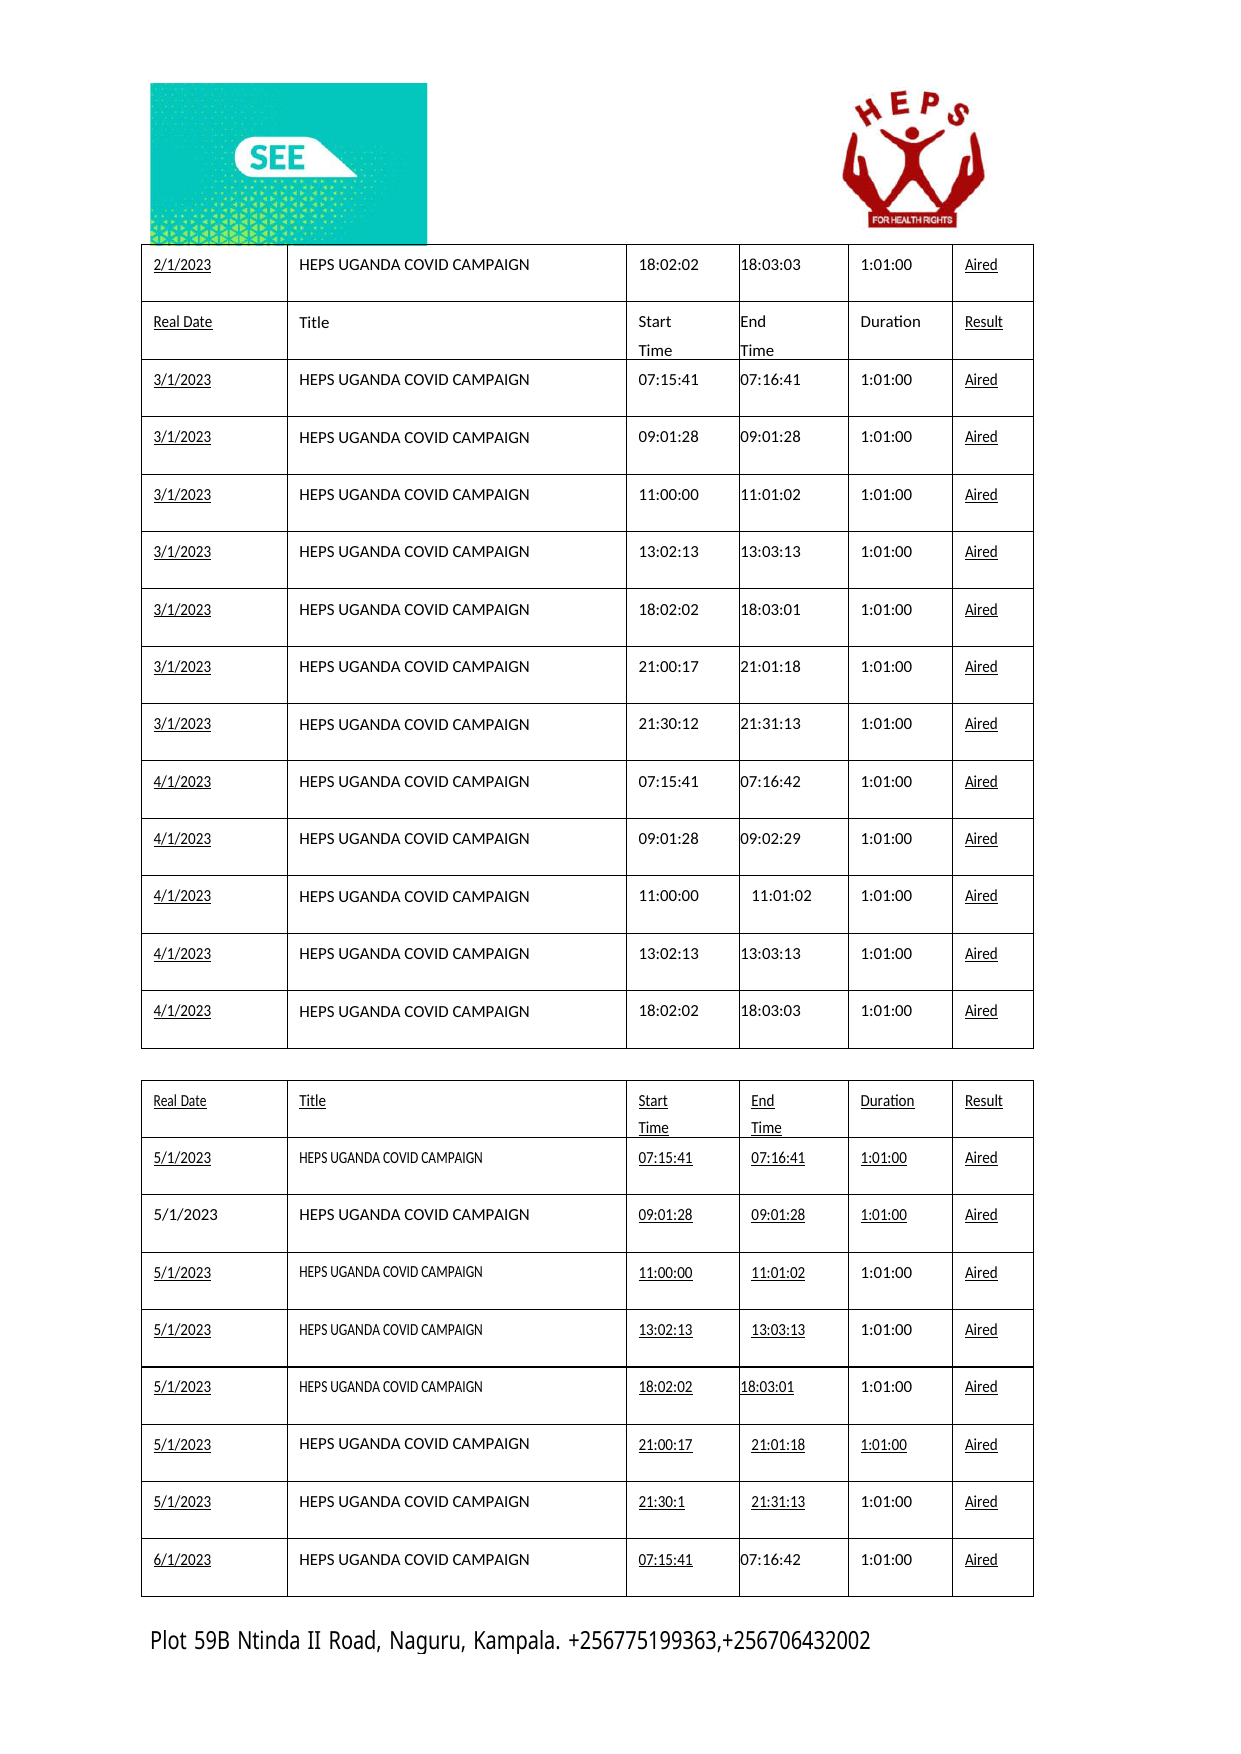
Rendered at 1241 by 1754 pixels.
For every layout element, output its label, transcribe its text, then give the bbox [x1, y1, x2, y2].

table_cell 11:00:00 [627, 1253, 739, 1309]
table_cell Title [288, 302, 626, 359]
table_cell Aired [953, 1138, 1033, 1194]
table_cell 1:01:00 [849, 1425, 952, 1481]
table_cell 18:02:02 [627, 245, 739, 301]
table_cell 21:00:17 [627, 647, 739, 703]
table_cell 09:01:28 [740, 417, 848, 473]
table_cell 1:01:00 [849, 245, 952, 301]
table_cell 07:15:41 [627, 761, 739, 818]
table_cell Aired [953, 1482, 1033, 1538]
picture [150, 83, 428, 244]
table_cell 11:01:02 [740, 876, 848, 933]
table_cell 18:02:02 [627, 991, 739, 1047]
table_cell 13:02:13 [627, 934, 739, 990]
table_cell Aired [953, 1253, 1033, 1309]
table_cell 18:03:03 [740, 991, 848, 1047]
table_cell Aired [953, 245, 1033, 301]
table_cell HEPS UGANDA COVID CAMPAIGN [288, 532, 626, 588]
table_cell 21:30:1 [627, 1482, 739, 1538]
table_cell 4/1/2023 [142, 819, 287, 875]
table_cell HEPS UGANDA COVID CAMPAIGN [288, 876, 626, 933]
table_cell 6/1/2023 [142, 1539, 287, 1596]
table_cell 11:00:00 [627, 475, 739, 531]
table_cell Aired [953, 1368, 1033, 1424]
table_cell 18:02:02 [627, 589, 739, 646]
table_header Result [953, 1081, 1033, 1137]
table_cell 1:01:00 [849, 1195, 952, 1252]
table_cell 1:01:00 [849, 589, 952, 646]
table_header End Time [740, 1081, 848, 1137]
table_cell 1:01:00 [849, 1368, 952, 1424]
table_cell HEPS UGANDA COVID CAMPAIGN [288, 589, 626, 646]
table_cell HEPS UGANDA COVID CAMPAIGN [288, 1425, 626, 1481]
picture [827, 73, 1000, 244]
table_cell 07:16:41 [740, 360, 848, 416]
table_cell Start Time [627, 302, 739, 359]
table_cell 13:03:13 [740, 934, 848, 990]
table_cell Aired [953, 1425, 1033, 1481]
table_cell 5/1/2023 [142, 1138, 287, 1194]
table_cell HEPS UGANDA COVID CAMPAIGN [288, 761, 626, 818]
table_cell 07:15:41 [627, 360, 739, 416]
table_cell 21:01:18 [740, 647, 848, 703]
table_cell 5/1/2023 [142, 1195, 287, 1252]
table_cell 07:16:41 [740, 1138, 848, 1194]
table_cell 1:01:00 [849, 991, 952, 1047]
table_cell 1:01:00 [849, 1482, 952, 1538]
table_cell Aired [953, 417, 1033, 473]
table_cell 09:01:28 [627, 1195, 739, 1252]
table_cell Aired [953, 532, 1033, 588]
table_cell 18:03:01 [740, 589, 848, 646]
table_cell 21:30:12 [627, 704, 739, 760]
table_cell 1:01:00 [849, 1539, 952, 1596]
table_cell Aired [953, 934, 1033, 990]
table_cell 4/1/2023 [142, 934, 287, 990]
table_cell 1:01:00 [849, 704, 952, 760]
table_cell 1:01:00 [849, 647, 952, 703]
table_cell HEPS UGANDA COVID CAMPAIGN [288, 245, 626, 301]
table_cell 3/1/2023 [142, 647, 287, 703]
table_header Start Time [627, 1081, 739, 1137]
table_cell Aired [953, 475, 1033, 531]
table_cell 13:03:13 [740, 532, 848, 588]
table_cell 3/1/2023 [142, 360, 287, 416]
table_cell Aired [953, 647, 1033, 703]
table_cell 13:02:13 [627, 1310, 739, 1366]
table_cell 18:03:01 [740, 1368, 848, 1424]
table_cell HEPS UGANDA COVID CAMPAIGN [288, 1195, 626, 1252]
table_cell Aired [953, 761, 1033, 818]
table_cell 21:31:13 [740, 1482, 848, 1538]
table_cell HEPS UGANDA COVID CAMPAIGN [288, 991, 626, 1047]
table_cell 21:01:18 [740, 1425, 848, 1481]
table_cell HEPS UGANDA COVID CAMPAIGN [288, 1138, 626, 1194]
table_cell 1:01:00 [849, 360, 952, 416]
table_cell 1:01:00 [849, 1138, 952, 1194]
table_cell 09:02:29 [740, 819, 848, 875]
table_cell Aired [953, 1539, 1033, 1596]
table_cell 07:15:41 [627, 1539, 739, 1596]
table_cell 1:01:00 [849, 876, 952, 933]
table_cell HEPS UGANDA COVID CAMPAIGN [288, 360, 626, 416]
table_cell 07:16:42 [740, 1539, 848, 1596]
table_cell HEPS UGANDA COVID CAMPAIGN [288, 1482, 626, 1538]
table_cell 3/1/2023 [142, 417, 287, 473]
table_cell 5/1/2023 [142, 1253, 287, 1309]
table_cell 21:31:13 [740, 704, 848, 760]
table_cell 4/1/2023 [142, 761, 287, 818]
table_cell Aired [953, 991, 1033, 1047]
table_cell 5/1/2023 [142, 1310, 287, 1366]
table_cell 3/1/2023 [142, 589, 287, 646]
table_cell 07:15:41 [627, 1138, 739, 1194]
table_cell HEPS UGANDA COVID CAMPAIGN [288, 1253, 626, 1309]
table_cell HEPS UGANDA COVID CAMPAIGN [288, 417, 626, 473]
table_cell 5/1/2023 [142, 1425, 287, 1481]
table_cell 21:00:17 [627, 1425, 739, 1481]
table_cell HEPS UGANDA COVID CAMPAIGN [288, 1539, 626, 1596]
table_cell 1:01:00 [849, 1310, 952, 1366]
table_cell 11:01:02 [740, 475, 848, 531]
table_cell 11:00:00 [627, 876, 739, 933]
table_cell Aired [953, 1195, 1033, 1252]
table_cell 09:01:28 [740, 1195, 848, 1252]
table_header Real Date [142, 1081, 287, 1137]
table_cell 4/1/2023 [142, 991, 287, 1047]
table_cell Aired [953, 704, 1033, 760]
table_cell 1:01:00 [849, 1253, 952, 1309]
table_cell 1:01:00 [849, 934, 952, 990]
table_cell 07:16:42 [740, 761, 848, 818]
table_cell 3/1/2023 [142, 475, 287, 531]
table_cell Aired [953, 819, 1033, 875]
table_cell 2/1/2023 [142, 245, 287, 301]
table_cell HEPS UGANDA COVID CAMPAIGN [288, 475, 626, 531]
table_cell HEPS UGANDA COVID CAMPAIGN [288, 1368, 626, 1424]
table_cell HEPS UGANDA COVID CAMPAIGN [288, 934, 626, 990]
table_cell 13:03:13 [740, 1310, 848, 1366]
table_cell 18:03:03 [740, 245, 848, 301]
table_cell 09:01:28 [627, 819, 739, 875]
table_header Duration [849, 1081, 952, 1137]
table_cell 1:01:00 [849, 761, 952, 818]
table_cell End Time [740, 302, 848, 359]
table_cell Aired [953, 1310, 1033, 1366]
table_header Title [288, 1081, 626, 1137]
table_cell 5/1/2023 [142, 1482, 287, 1538]
table_cell HEPS UGANDA COVID CAMPAIGN [288, 647, 626, 703]
table_cell 1:01:00 [849, 475, 952, 531]
table_cell 09:01:28 [627, 417, 739, 473]
table_cell 11:01:02 [740, 1253, 848, 1309]
table_cell Aired [953, 360, 1033, 416]
table_cell 1:01:00 [849, 417, 952, 473]
table_cell Aired [953, 589, 1033, 646]
table_cell Duration [849, 302, 952, 359]
table_cell Real Date [142, 302, 287, 359]
table_cell HEPS UGANDA COVID CAMPAIGN [288, 1310, 626, 1366]
table_cell 18:02:02 [627, 1368, 739, 1424]
table_cell 5/1/2023 [142, 1368, 287, 1424]
table_cell 4/1/2023 [142, 876, 287, 933]
table_cell HEPS UGANDA COVID CAMPAIGN [288, 704, 626, 760]
table_cell 1:01:00 [849, 532, 952, 588]
table_cell 3/1/2023 [142, 704, 287, 760]
table_cell Result [953, 302, 1033, 359]
table_cell 13:02:13 [627, 532, 739, 588]
table_cell 1:01:00 [849, 819, 952, 875]
table_cell 3/1/2023 [142, 532, 287, 588]
table_cell Aired [953, 876, 1033, 933]
table_cell HEPS UGANDA COVID CAMPAIGN [288, 819, 626, 875]
